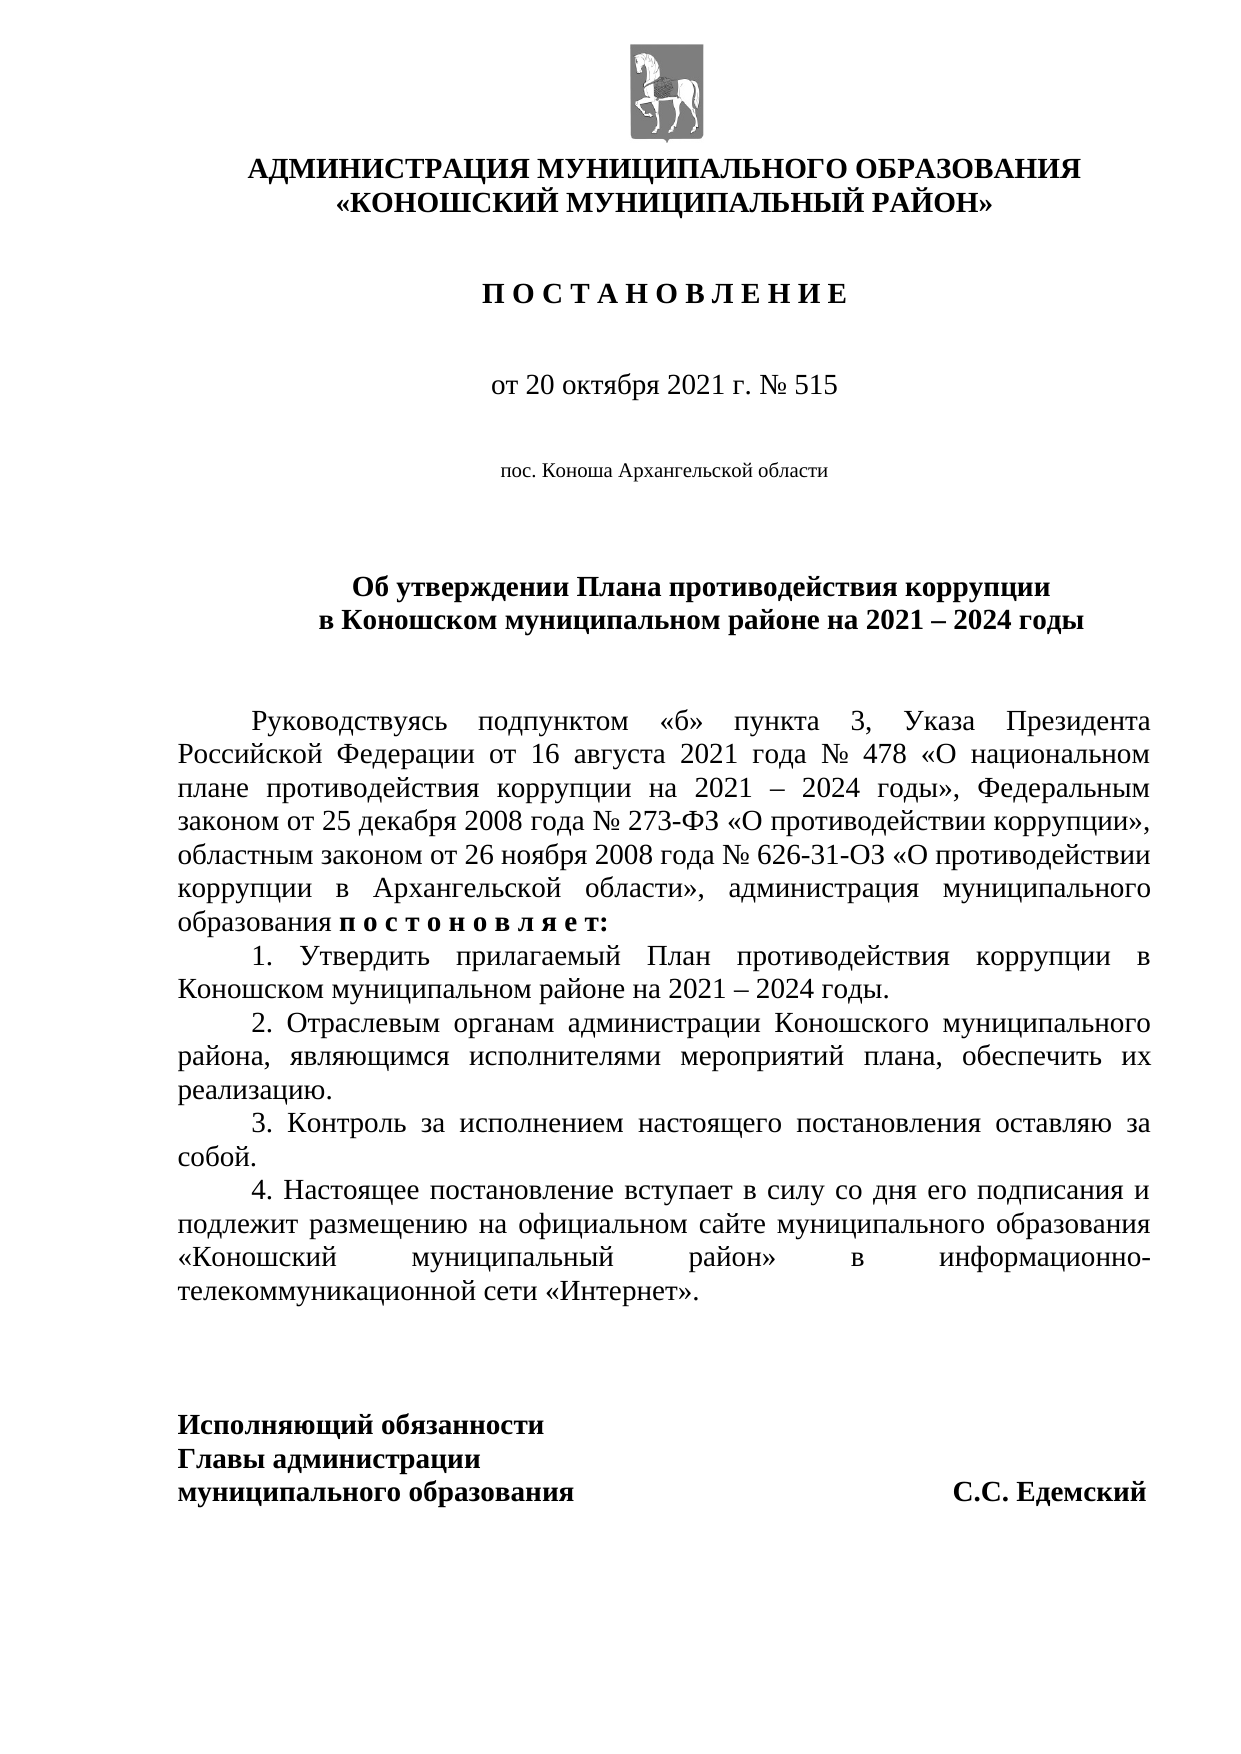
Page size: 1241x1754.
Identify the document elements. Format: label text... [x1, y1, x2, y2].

text Руководствуясь подпунктом «б» пункта 3, Указа Президента Российской Федерации от 16 августа 2021 года № 478 «О национальном плане противодействия коррупции на 2021 – 2024 годы», Федеральным законом от 25 декабря 2008 года № 273-ФЗ «О противодействии коррупции», областным законом от 26 ноября 2008 года № 626-31-ОЗ «О противодействии коррупции в Архангельской области», администрация муниципального образования п о с т о н о в л я е т: [177, 703, 1152, 938]
text П О С Т А Н О В Л Е Н И Е [177, 276, 1152, 310]
text «КОНОШСКИЙ МУНИЦИПАЛЬНЫЙ РАЙОН» [177, 185, 1152, 219]
text в Коношском муниципальном районе на 2021 – 2024 годы [177, 602, 1152, 636]
text Об утверждении Плана противодействия коррупции [177, 569, 1152, 602]
text муниципального образования С.С. Едемский [177, 1474, 1152, 1508]
text Исполняющий обязанности [177, 1407, 1152, 1441]
text 4. Настоящее постановление вступает в силу со дня его подписания и подлежит размещению на официальном сайте муниципального образования «Коношский муниципальный район» в информационно-телекоммуникационной сети «Интернет». [177, 1172, 1152, 1307]
text от 20 октября 2021 г. № 515 [177, 367, 1152, 401]
text АДМИНИСТРАЦИЯ МУНИЦИПАЛЬНОГО ОБРАЗОВАНИЯ [177, 152, 1152, 185]
text пос. Коноша Архангельской области [177, 458, 1152, 482]
text 3. Контроль за исполнением настоящего постановления оставляю за собой. [177, 1105, 1152, 1172]
picture [629, 43, 704, 145]
text 2. Отраслевым органам администрации Коношского муниципального района, являющимся исполнителями мероприятий плана, обеспечить их реализацию. [177, 1005, 1152, 1105]
text 1. Утвердить прилагаемый План противодействия коррупции в Коношском муниципальном районе на 2021 – 2024 годы. [177, 938, 1152, 1005]
text Главы администрации [177, 1441, 1152, 1474]
